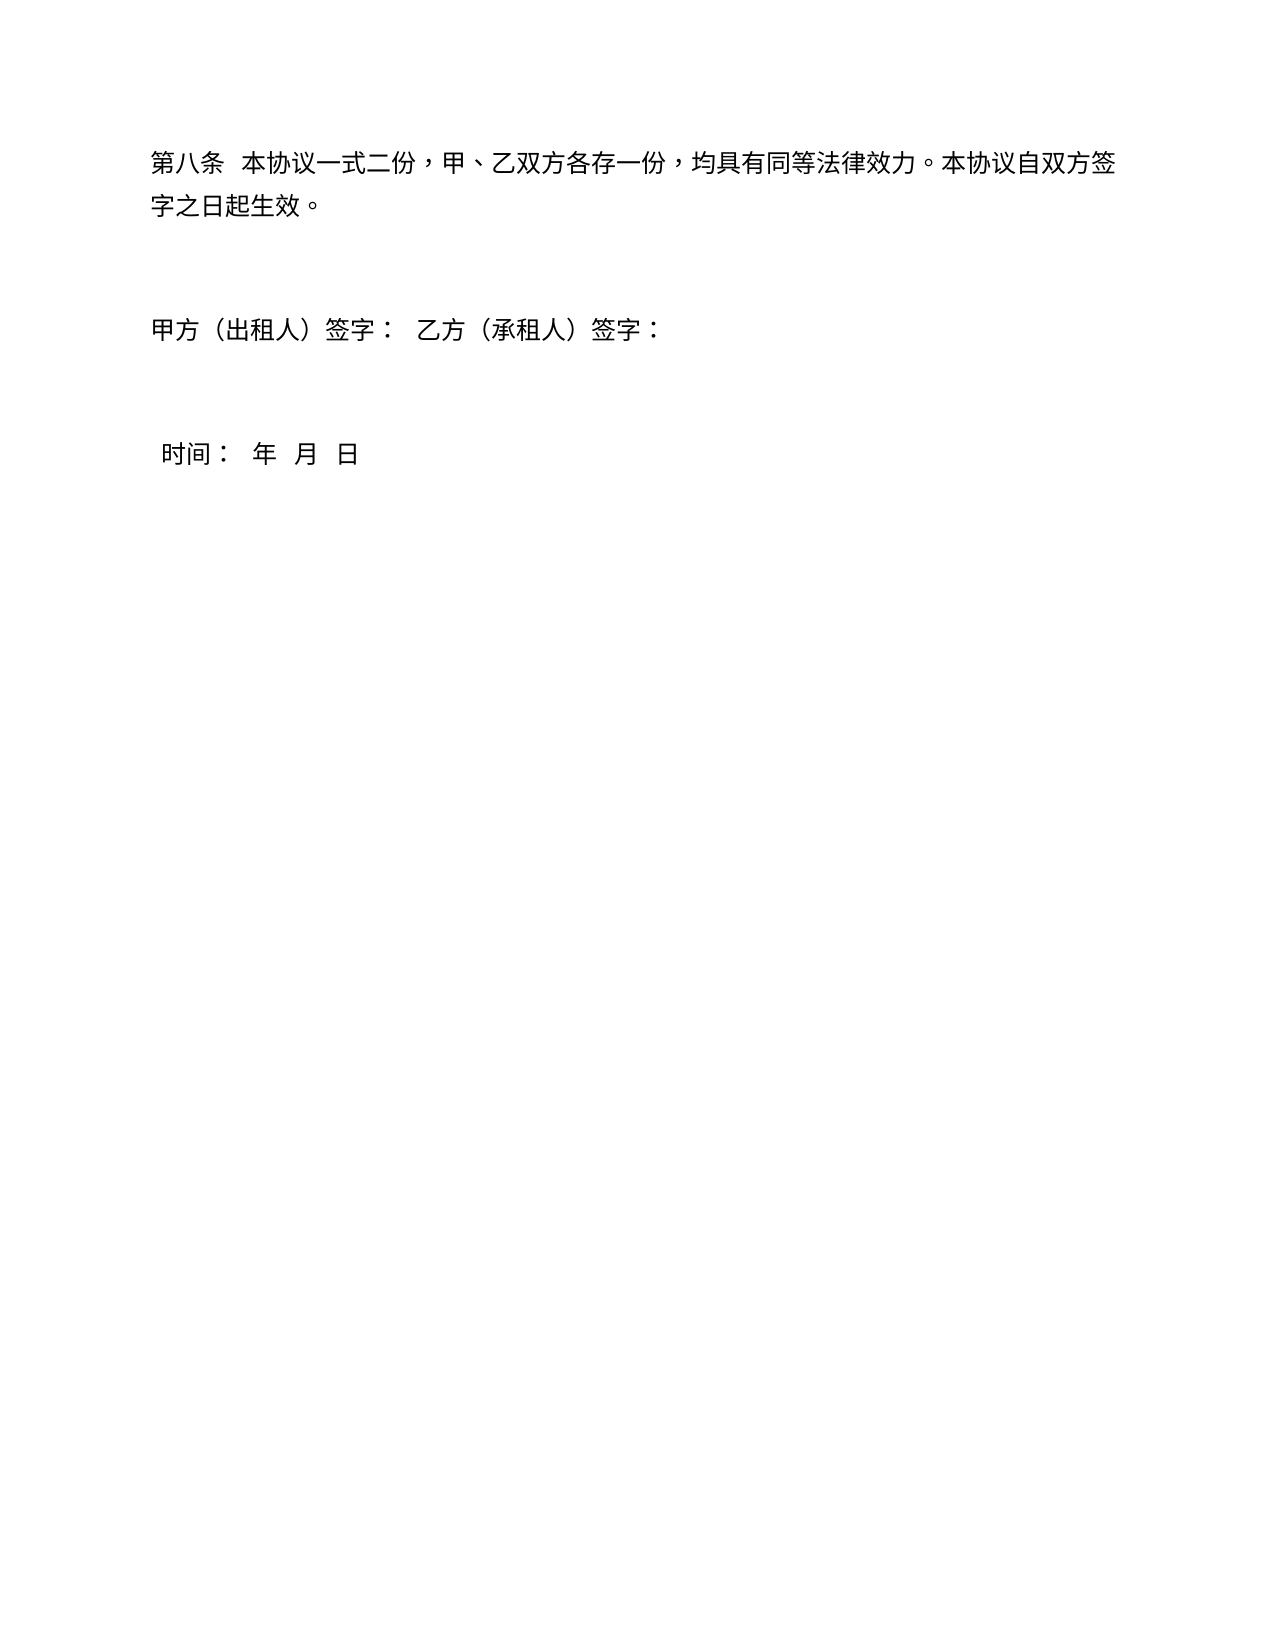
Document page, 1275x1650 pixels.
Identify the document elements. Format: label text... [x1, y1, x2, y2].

text 第八条 本协议一式二份，甲、乙双方各存一份，均具有同等法律效力。本协议自双方签字之日起生效。 [150, 150, 1125, 222]
text 甲方（出租人）签字： 乙方（承租人）签字： [150, 317, 1125, 346]
text 时间： 年 月 日 [150, 441, 1125, 469]
